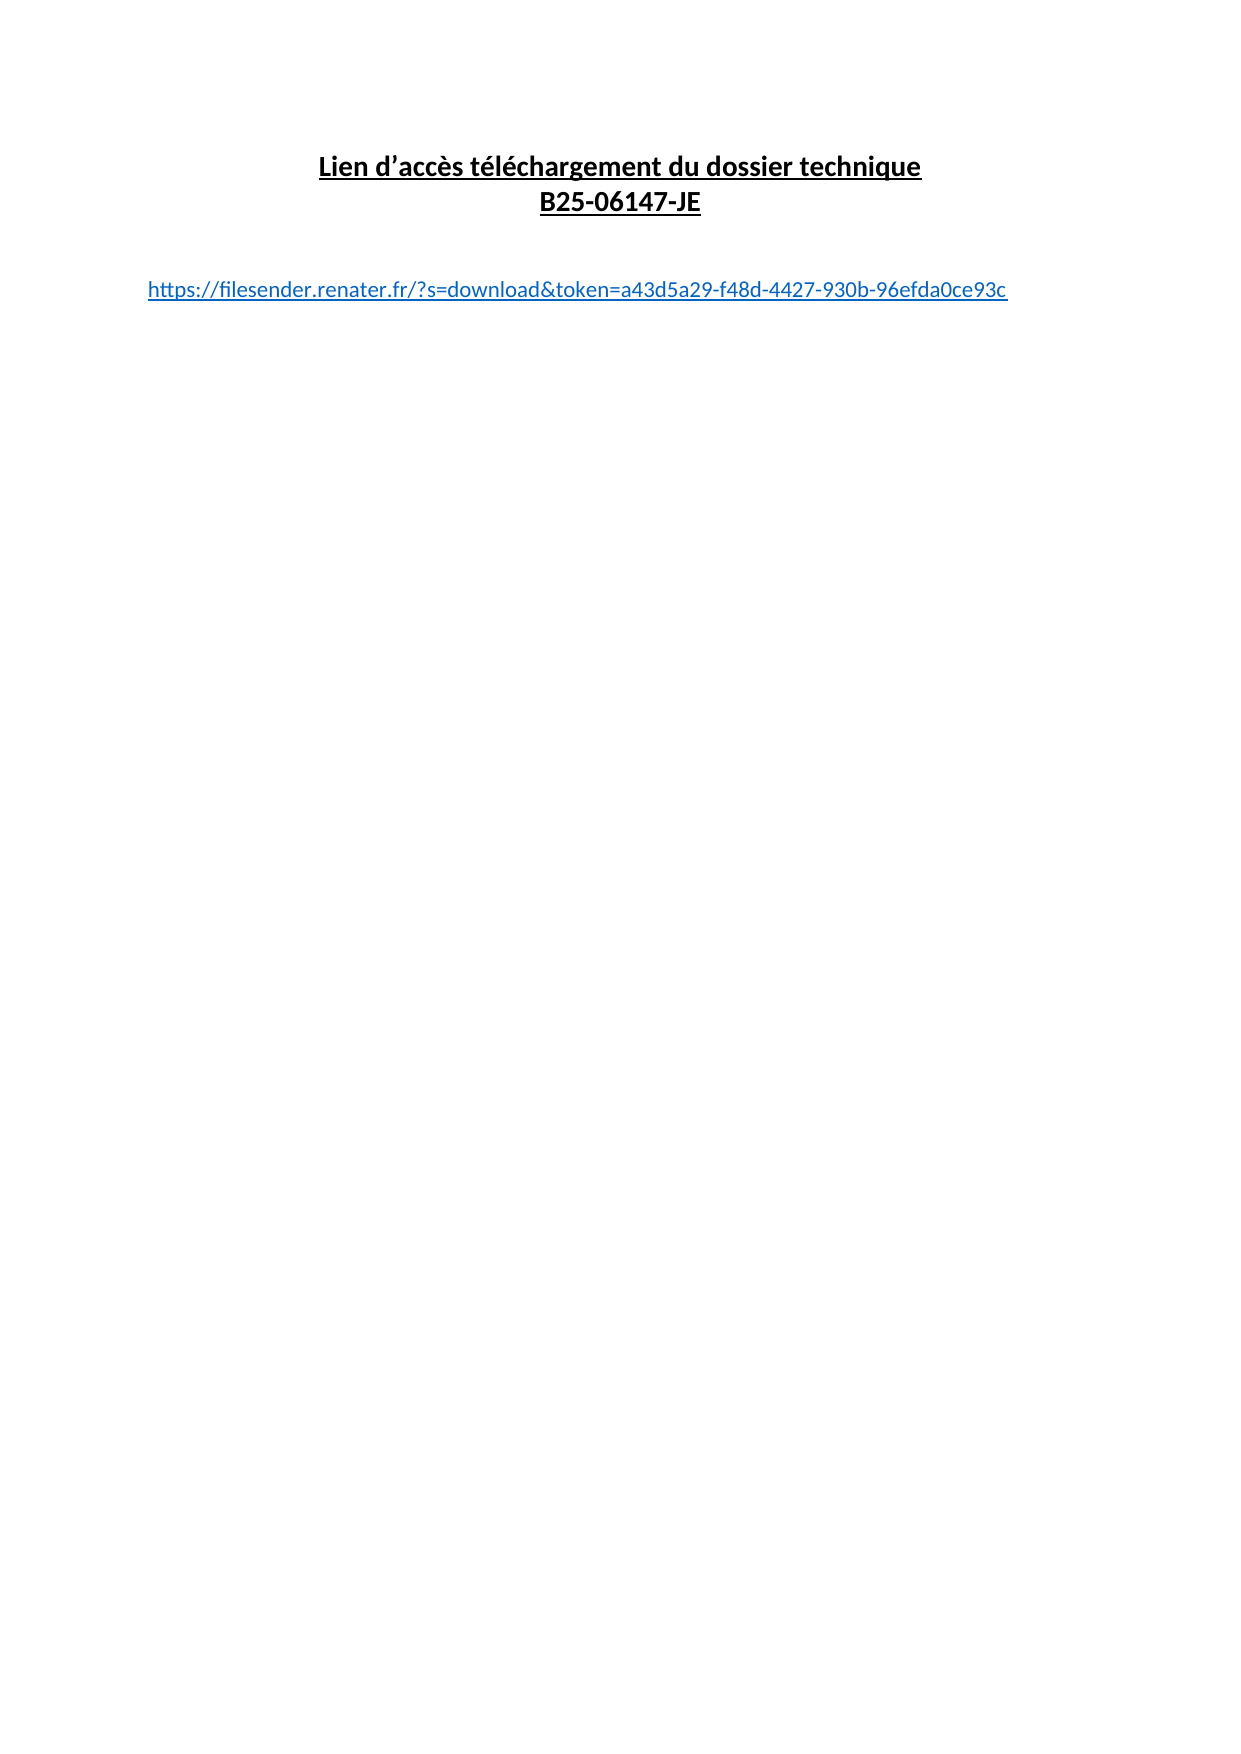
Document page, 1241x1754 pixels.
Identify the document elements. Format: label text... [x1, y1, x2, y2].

text Lien d’accès téléchargement du dossier technique [148, 148, 1093, 183]
text https://filesender.renater.fr/?s=download&token=a43d5a29-f48d-4427-930b-96efda0ce93c [148, 275, 1093, 303]
text B25-06147-JE [148, 183, 1093, 219]
